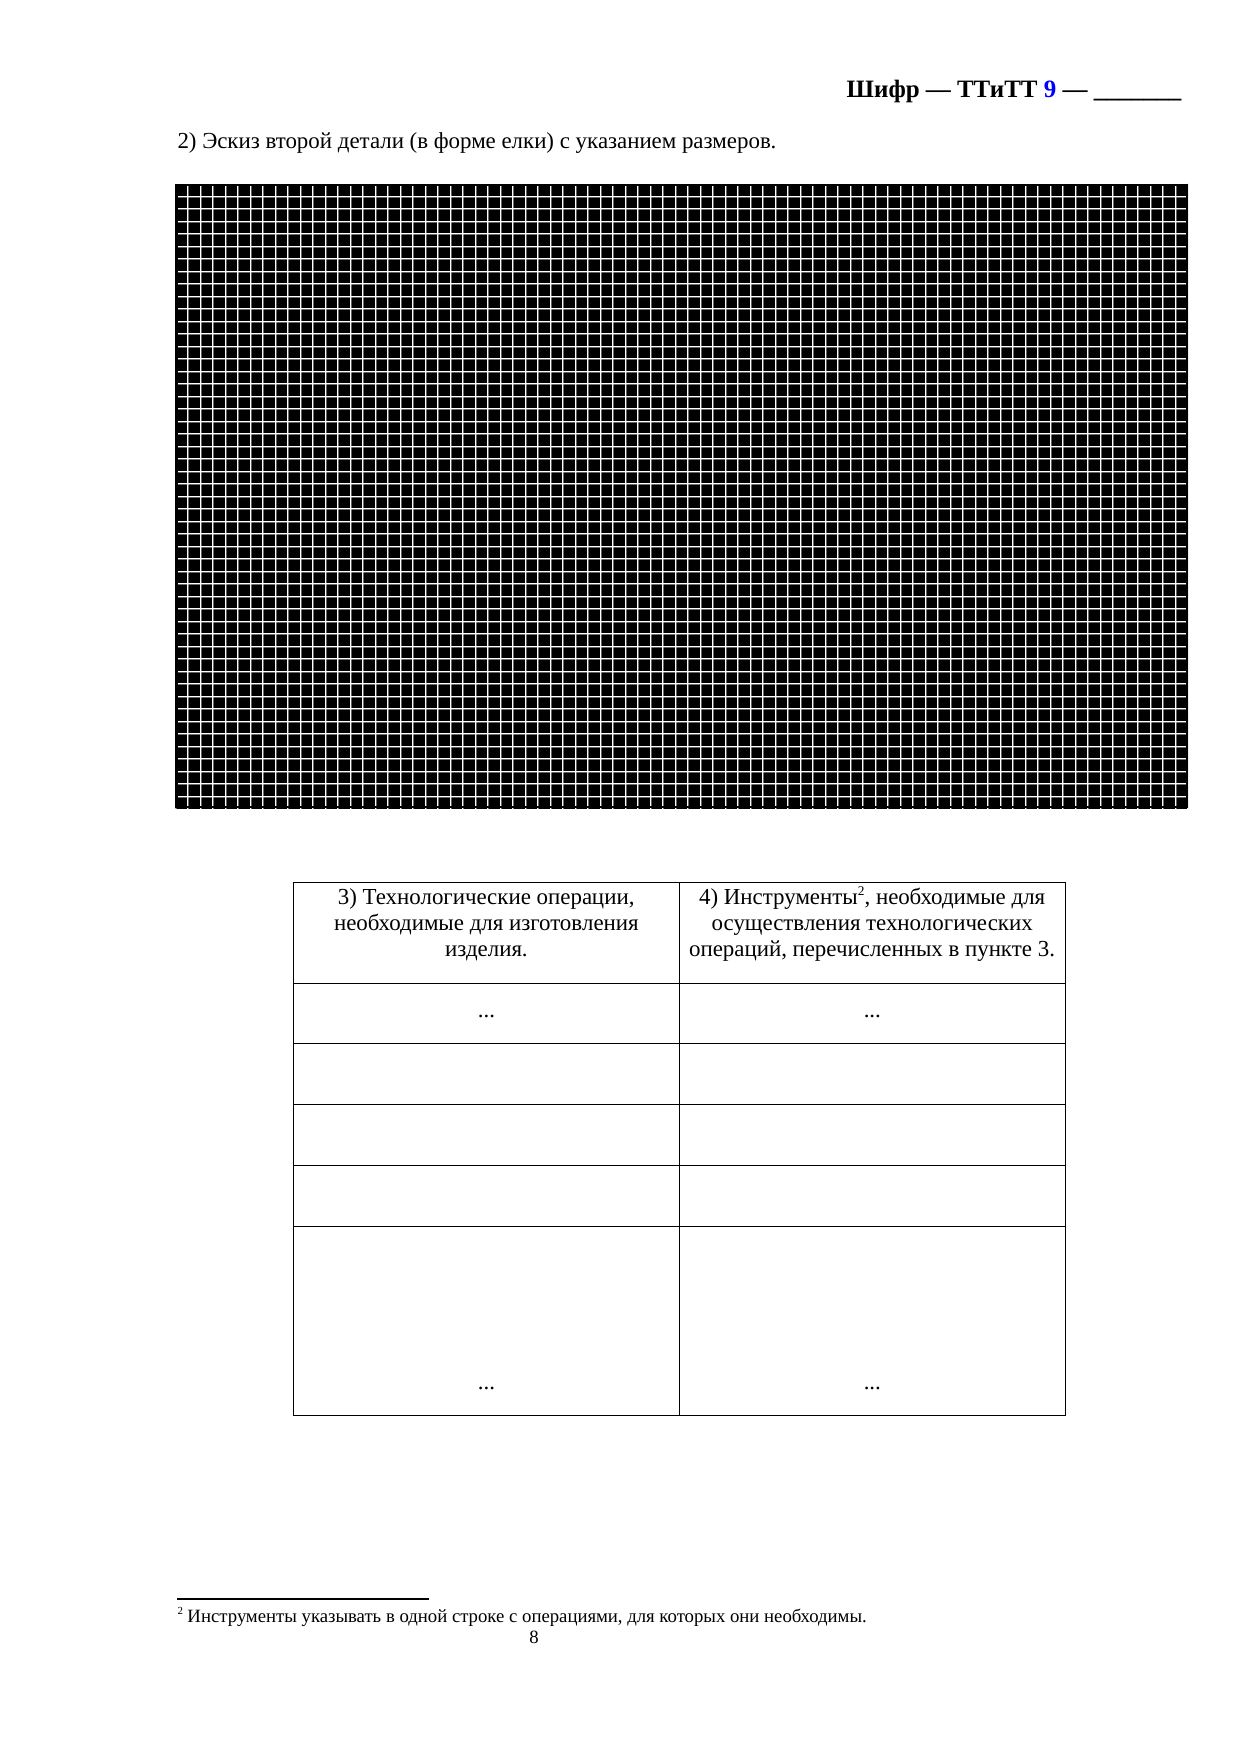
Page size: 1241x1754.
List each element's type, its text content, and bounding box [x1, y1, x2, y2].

table_cell [680, 1166, 1065, 1226]
table_cell [294, 1105, 679, 1165]
table_cell ... [680, 1227, 1065, 1415]
table_header 3) Технологические операции, необходимые для изготовления изделия. [294, 883, 679, 983]
table_cell [294, 1166, 679, 1226]
table_cell [294, 1044, 679, 1104]
table_cell ... [294, 984, 679, 1043]
table_cell [680, 1105, 1065, 1165]
table_cell [680, 1044, 1065, 1104]
table_cell ... [680, 984, 1065, 1043]
table_cell ... [294, 1227, 679, 1415]
table_header 4) Инструменты, необходимые для осуществления технологических операций, перечисленных в пункте 3. [680, 883, 1065, 983]
picture [178, 186, 1186, 806]
text 2) Эскиз второй детали (в форме елки) с указанием размеров. [177, 127, 1181, 153]
